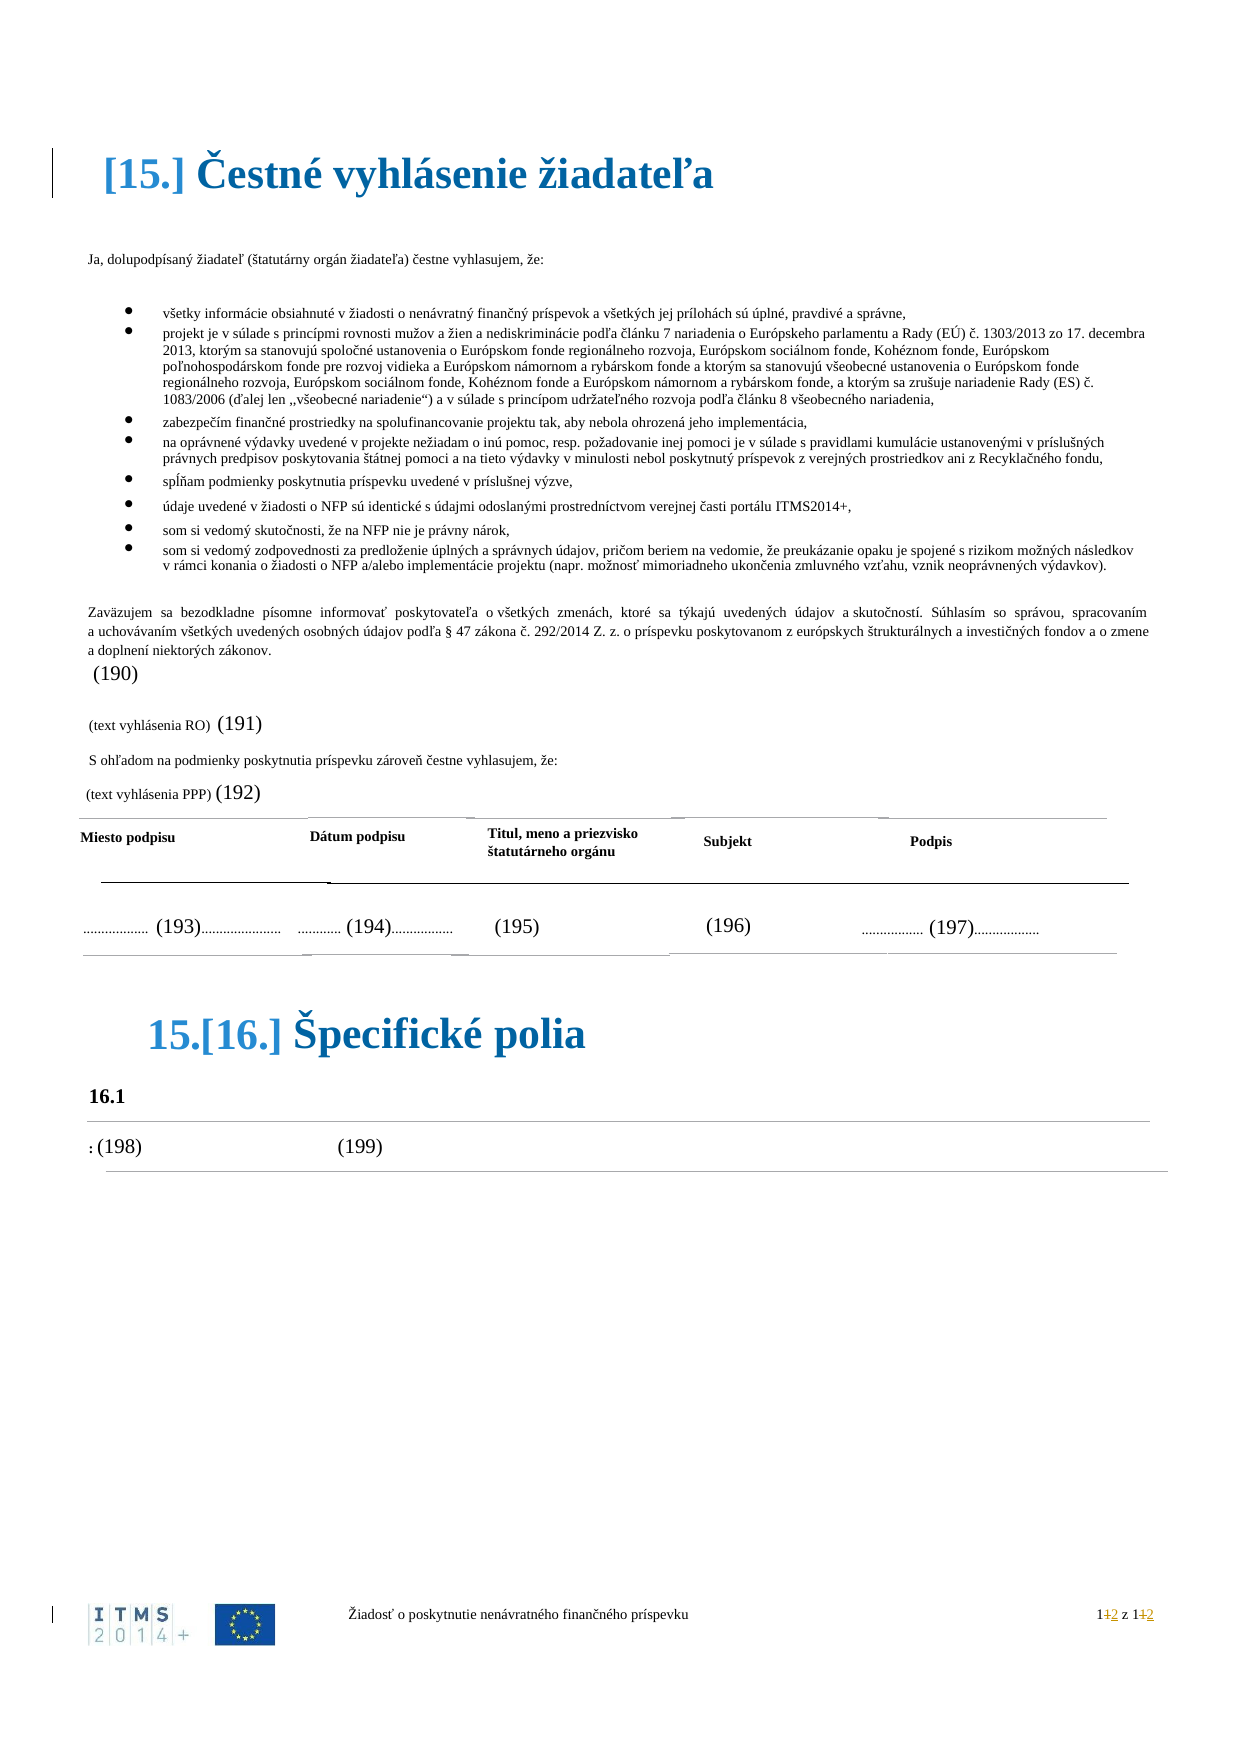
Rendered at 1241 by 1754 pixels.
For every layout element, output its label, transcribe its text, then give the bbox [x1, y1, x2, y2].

text (text vyhlásenia RO) (191) [89, 711, 1163, 734]
subtitle : (198) (199) [88, 1120, 1163, 1158]
text .................. (193)...................... ............ (194)................. (195) (196) ................. (197).................. [83, 913, 1163, 939]
list som si vedomý zodpovednosti za predloženie úplných a správnych údajov, pričom beriem na vedomie, že preukázanie opaku je spojené s rizikom možných následkov v rámci konania o žiadosti o NFP a/alebo implementácie projektu (napr. možnosť mimoriadneho ukončenia zmluvného vzťahu, vznik neoprávnených výdavkov). [125, 541, 1134, 574]
list všetky informácie obsiahnuté v žiadosti o nenávratný finančný príspevok a všetkých jej prílohách sú úplné, pravdivé a správne, [125, 299, 1163, 324]
list na oprávnené výdavky uvedené v projekte nežiadam o inú pomoc, resp. požadovanie inej pomoci je v súlade s pravidlami kumulácie ustanovenými v príslušných právnych predpisov poskytovania štátnej pomoci a na tieto výdavky v minulosti nebol poskytnutý príspevok z verejných prostriedkov ani z Recyklačného fondu, [125, 434, 1105, 467]
text S ohľadom na podmienky poskytnutia príspevku zároveň čestne vyhlasujem, že: (text vyhlásenia PPP) (192) [86, 751, 559, 804]
text Subjekt Podpis [703, 832, 1163, 849]
text Ja, dolupodpísaný žiadateľ (štatutárny orgán žiadateľa) čestne vyhlasujem, že: [88, 251, 1163, 267]
list spĺňam podmienky poskytnutia príspevku uvedené v príslušnej výzve, [125, 467, 1163, 492]
text Miesto podpisu Dátum podpisu Titul, meno a priezvisko štatutárneho orgánu [80, 829, 685, 859]
list zabezpečím finančné prostriedky na spolufinancovanie projektu tak, aby nebola ohrozená jeho implementácia, [125, 408, 1163, 433]
picture [87, 1603, 275, 1646]
text Zaväzujem sa bezodkladne písomne informovať poskytovateľa o všetkých zmenách, ktoré sa týkajú uvedených údajov a skutočností. Súhlasím so správou, spracovaním a uchovávaním všetkých uvedených osobných údajov podľa § 47 zákona č. 292/2014 Z. z. o príspevku poskytovanom z európskych štrukturálnych a investičných fondov a o zmene a doplnení niektorých zákonov. [88, 603, 1151, 659]
list som si vedomý skutočnosti, že na NFP nie je právny nárok, [125, 516, 1163, 540]
subtitle (190) [93, 661, 1163, 685]
text regionálneho rozvoja, Európskom sociálnom fonde, Kohéznom fonde a Európskom námornom a rybárskom fonde, a ktorým sa zrušuje nariadenie Rady (ES) č. 1083/2006 (ďalej len ,,všeobecné nariadenie“) a v súlade s princípom udržateľného rozvoja podľa článku 8 všeobecného nariadenia, [163, 374, 1096, 408]
list údaje uvedené v žiadosti o NFP sú identické s údajmi odoslanými prostredníctvom verejnej časti portálu ITMS2014+, [125, 492, 1163, 516]
subtitle 16.1 [89, 1084, 1163, 1108]
list projekt je v súlade s princípmi rovnosti mužov a žien a nediskriminácie podľa článku 7 nariadenia o Európskeho parlamentu a Rady (EÚ) č. 1303/2013 zo 17. decembra 2013, ktorým sa stanovujú spoločné ustanovenia o Európskom fonde regionálneho rozvoja, Európskom sociálnom fonde, Kohéznom fonde, Európskom poľnohospodárskom fonde pre rozvoj vidieka a Európskom námornom a rybárskom fonde a ktorým sa stanovujú všeobecné ustanovenia o Európskom fonde [125, 324, 1146, 374]
subtitle Čestné vyhlásenie žiadateľa [103, 148, 1163, 198]
text Žiadosť o poskytnutie nenávratného finančného príspevku 1 z 1 [348, 1606, 1163, 1623]
subtitle Špecifické polia [147, 1007, 1163, 1059]
